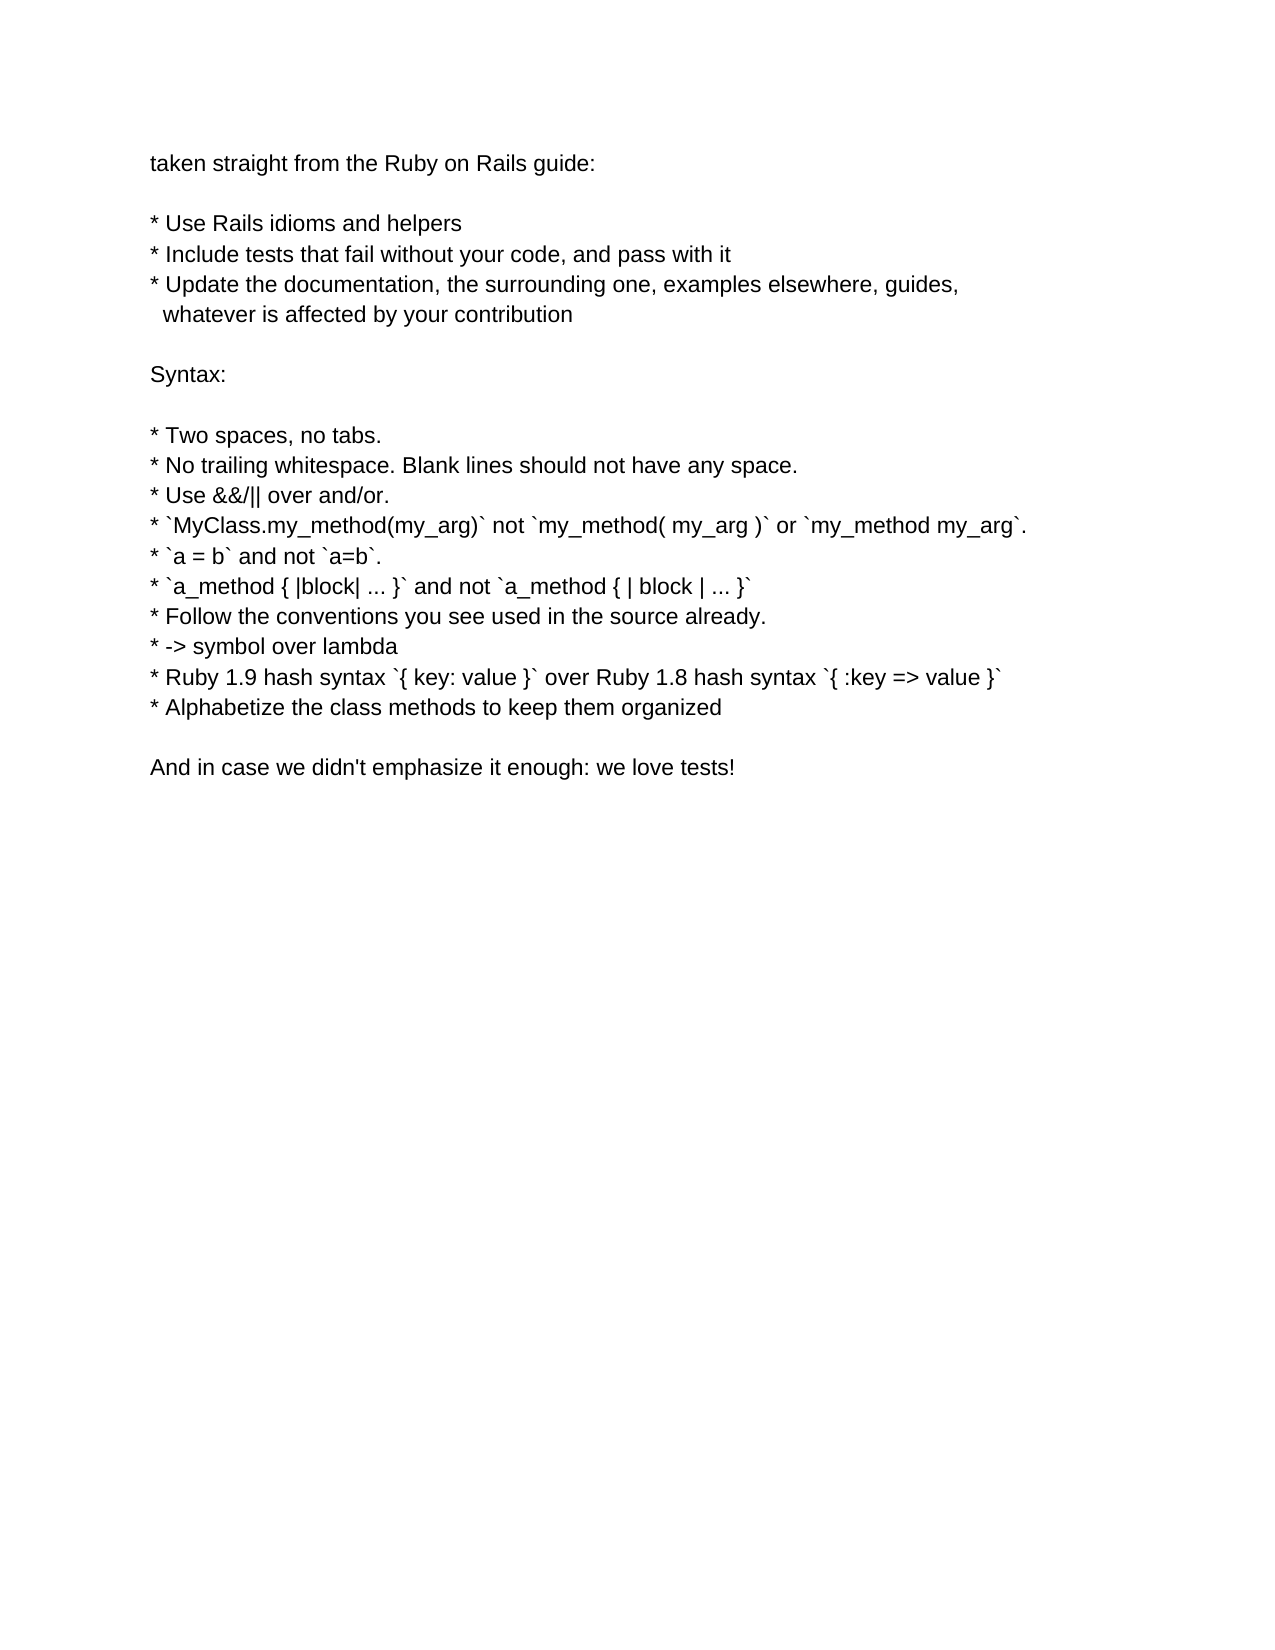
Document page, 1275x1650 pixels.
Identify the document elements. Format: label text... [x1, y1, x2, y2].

text And in case we didn't emphasize it enough: we love tests! [150, 754, 1125, 781]
text Syntax: [150, 361, 1125, 388]
text * `a = b` and not `a=b`. [150, 543, 1125, 569]
text * No trailing whitespace. Blank lines should not have any space. [150, 452, 1125, 478]
text * Use Rails idioms and helpers [150, 210, 1125, 237]
text * Update the documentation, the surrounding one, examples elsewhere, guides, [150, 271, 1125, 297]
text * Two spaces, no tabs. [150, 422, 1125, 448]
text taken straight from the Ruby on Rails guide: [150, 150, 1125, 176]
text * `a_method { |block| ... }` and not `a_method { | block | ... }` [150, 573, 1125, 599]
text * Alphabetize the class methods to keep them organized [150, 694, 1125, 720]
text * Follow the conventions you see used in the source already. [150, 603, 1125, 629]
text * Ruby 1.9 hash syntax `{ key: value }` over Ruby 1.8 hash syntax `{ :key => value }` [150, 663, 1125, 690]
text whatever is affected by your contribution [150, 301, 1125, 327]
text * `MyClass.my_method(my_arg)` not `my_method( my_arg )` or `my_method my_arg`. [150, 512, 1125, 539]
text * Use &&/|| over and/or. [150, 482, 1125, 509]
text * Include tests that fail without your code, and pass with it [150, 241, 1125, 267]
text * -> symbol over lambda [150, 633, 1125, 660]
